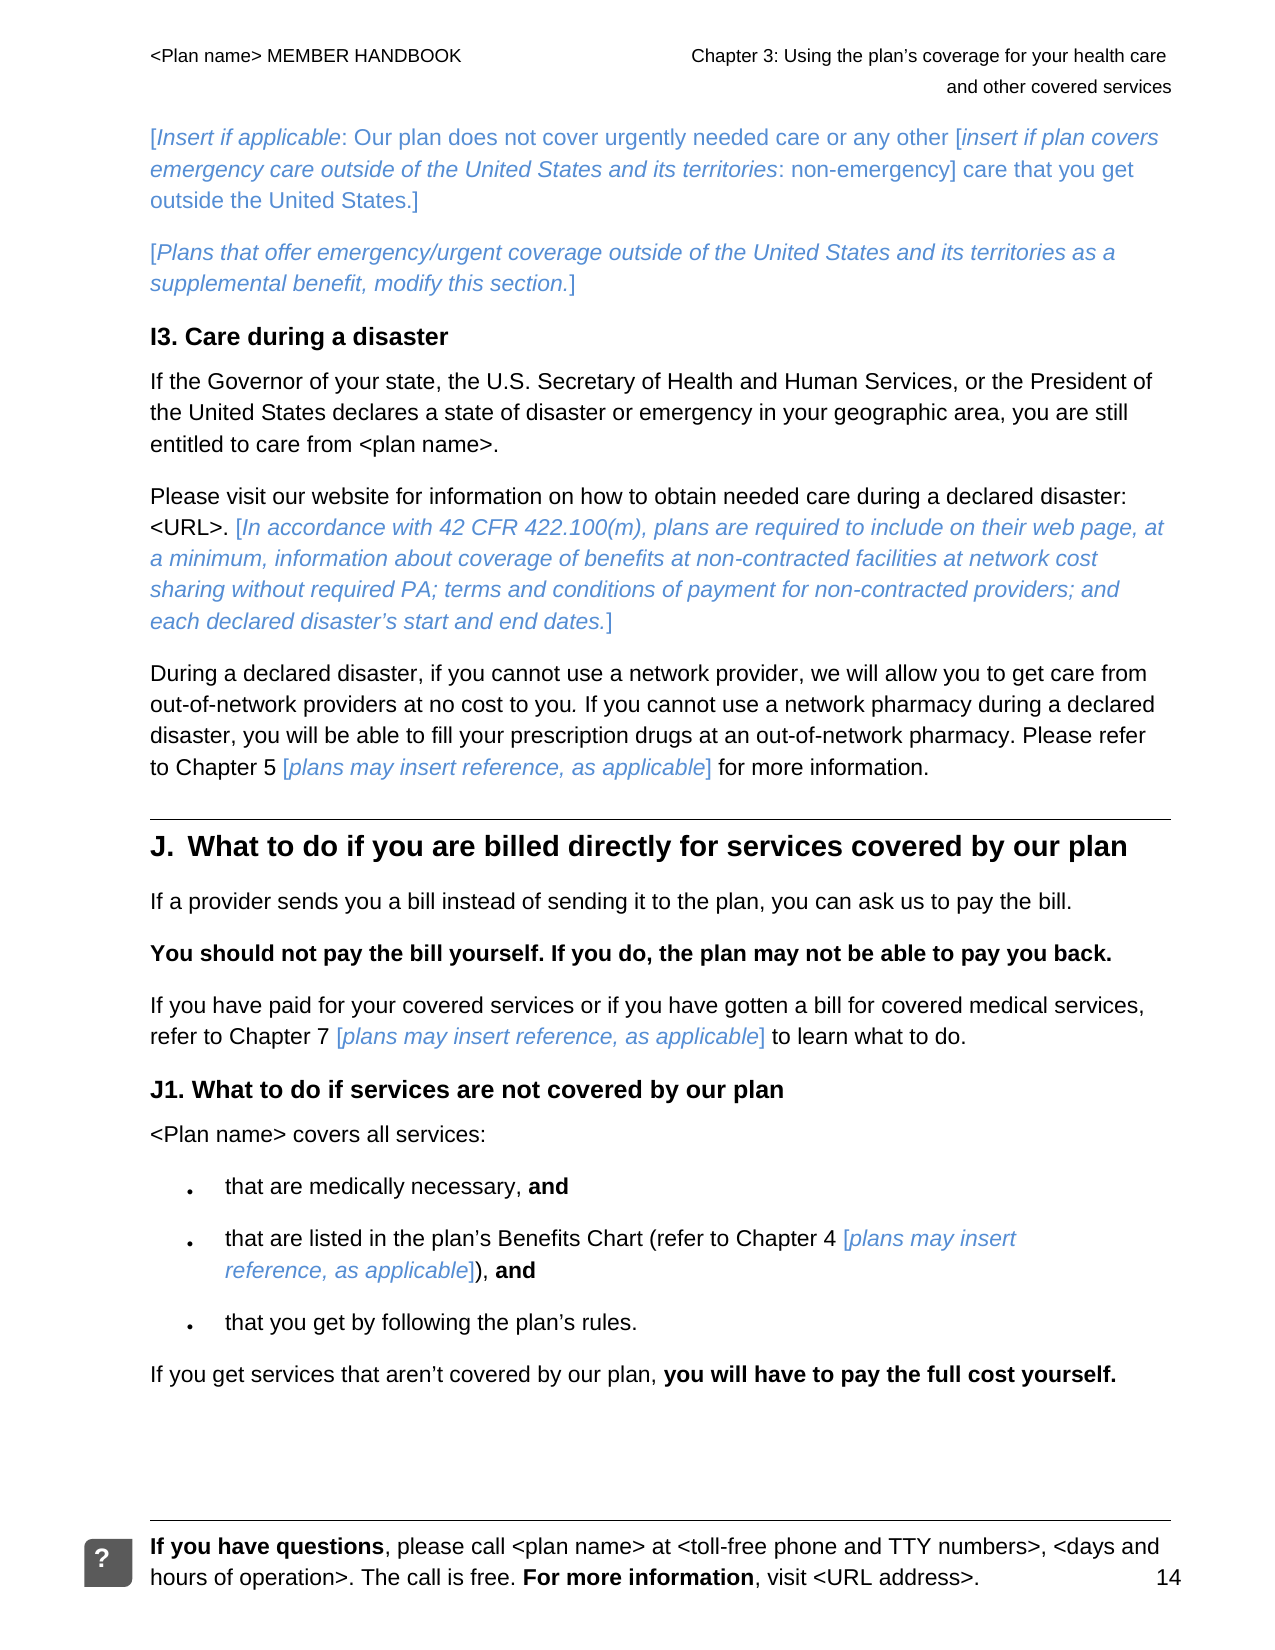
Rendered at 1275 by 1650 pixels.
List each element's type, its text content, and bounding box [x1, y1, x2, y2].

text If the Governor of your state, the U.S. Secretary of Health and Human Services, or the President of the United States declares a state of disaster or emergency in your geographic area, you are still entitled to care from <plan name>. [150, 364, 1171, 458]
subtitle J1. What to do if services are not covered by our plan [150, 1072, 1096, 1105]
list If you get services that aren’t covered by our plan, you will have to pay the full cost yourself. [150, 1357, 1171, 1388]
text Please visit our website for information on how to obtain needed care during a declared disaster: <URL>. [In accordance with 42 CFR 422.100(m), plans are required to include on their web page, at a minimum, information about coverage of benefits at non-contracted facilities at network cost sharing without required PA; terms and conditions of payment for non-contracted providers; and each declared disaster’s start and end dates.] [150, 479, 1171, 635]
text If a provider sends you a bill instead of sending it to the plan, you can ask us to pay the bill. [150, 884, 1171, 916]
subtitle I3. Care during a disaster [150, 319, 1096, 352]
list that are medically necessary, and [187, 1170, 1096, 1201]
list [Insert if applicable: Our plan does not cover urgently needed care or any other [insert if plan covers emergency care outside of the United States and its territories: non-emergency] care that you get outside the United States.] [150, 121, 1171, 214]
text [Plans that offer emergency/urgent coverage outside of the United States and its territories as a supplemental benefit, modify this section.] [150, 235, 1171, 298]
text If you have paid for your covered services or if you have gotten a bill for covered medical services, refer to Chapter 7 [plans may insert reference, as applicable] to learn what to do. [150, 988, 1171, 1051]
text During a declared disaster, if you cannot use a network provider, we will allow you to get care from out-of-network providers at no cost to you. If you cannot use a network pharmacy during a declared disaster, you will be able to fill your prescription drugs at an out-of-network pharmacy. Please refer to Chapter 5 [plans may insert reference, as applicable] for more information. [150, 656, 1171, 781]
list that you get by following the plan’s rules. [187, 1305, 1096, 1336]
text <Plan name> covers all services: [150, 1118, 1171, 1149]
list that are listed in the plan’s Benefits Chart (refer to Chapter 4 [plans may insert reference, as applicable]), and [187, 1222, 1096, 1284]
subtitle What to do if you are billed directly for services covered by our plan [150, 820, 1171, 863]
list You should not pay the bill yourself. If you do, the plan may not be able to pay you back. [150, 936, 1171, 968]
